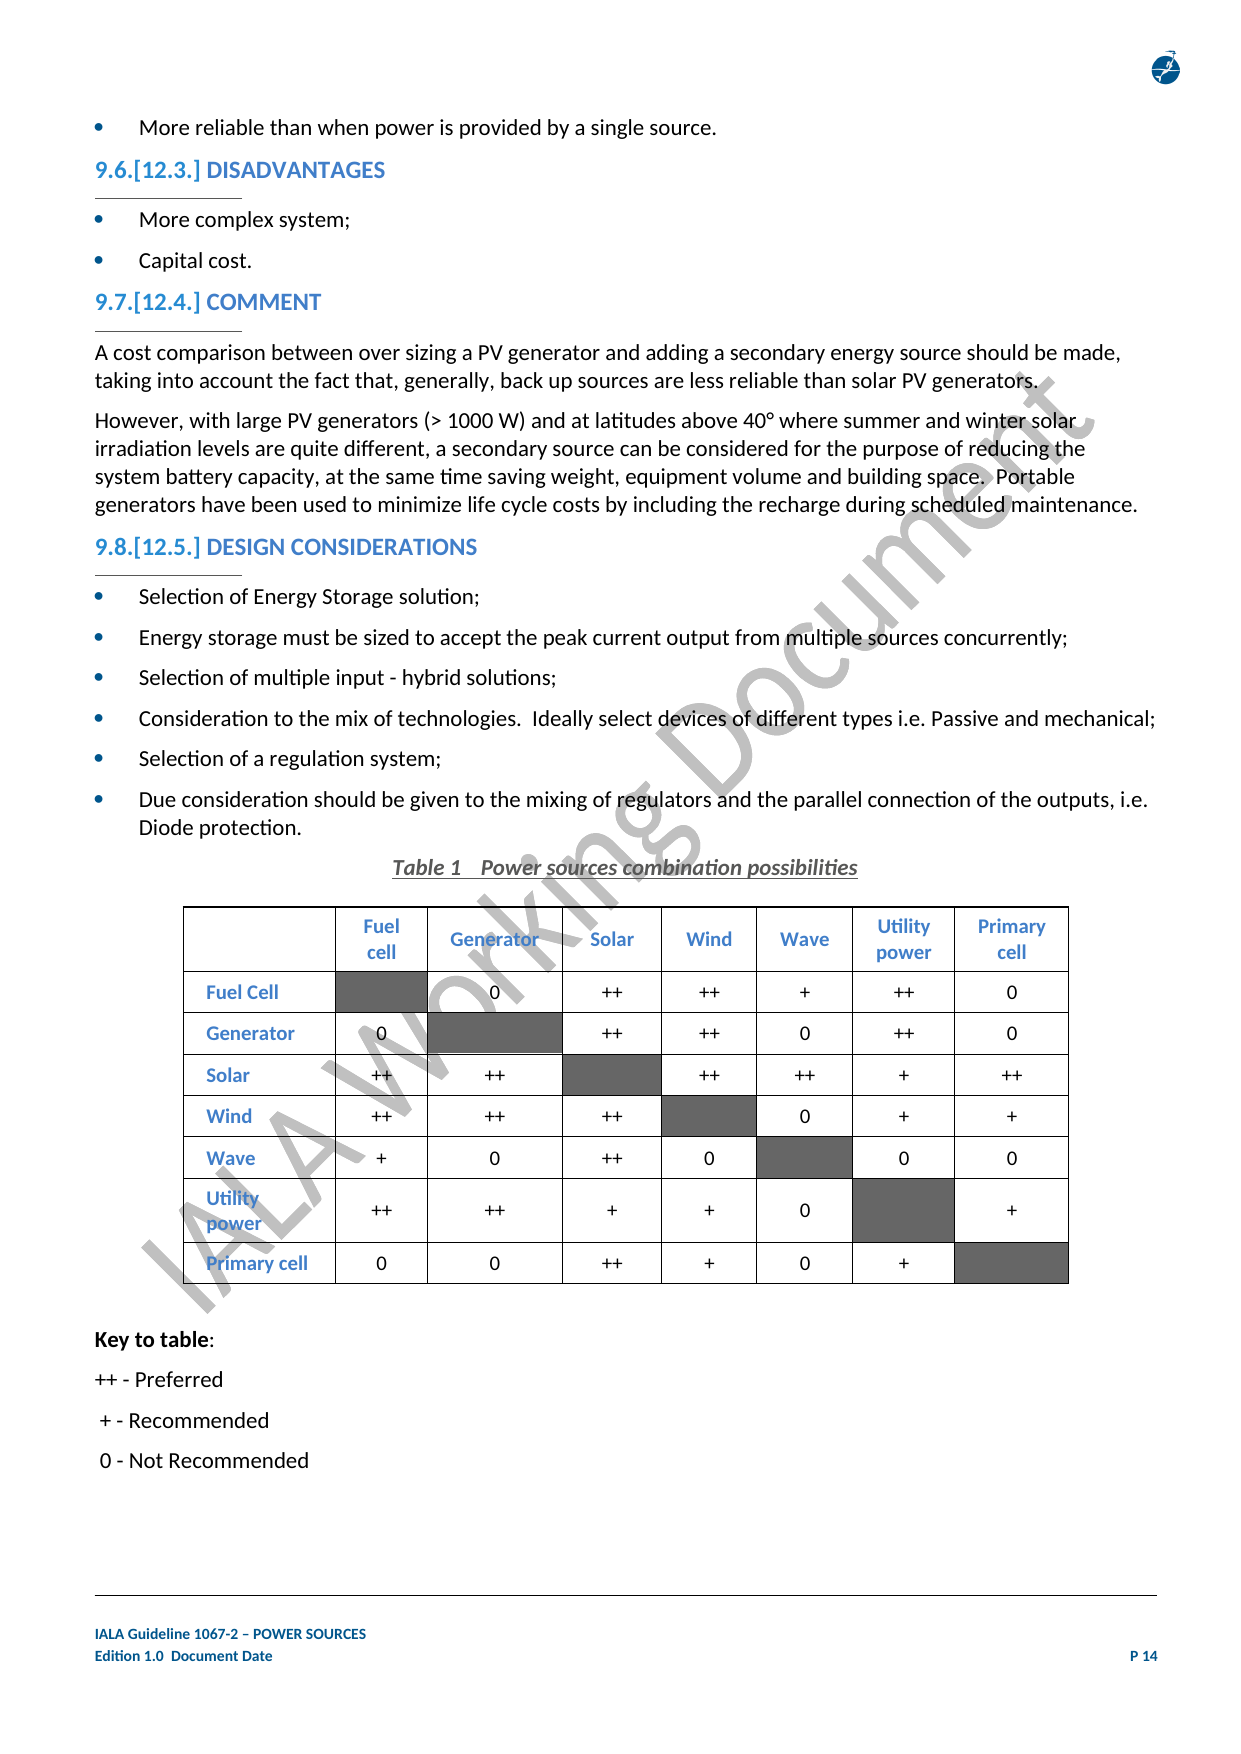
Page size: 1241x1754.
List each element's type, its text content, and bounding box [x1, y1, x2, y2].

table_header Wind [662, 908, 756, 971]
table_cell 0 [757, 1096, 852, 1136]
text + - Recommended [94, 1406, 1157, 1434]
table_cell Fuel Cell [184, 972, 335, 1012]
text Selection of multiple input - hybrid solutions; [94, 663, 1157, 691]
table_cell Primary cell [184, 1243, 335, 1283]
table_cell [563, 1055, 661, 1095]
table_cell ++ [662, 1055, 756, 1095]
table_cell [853, 1179, 954, 1242]
table_cell [662, 1096, 756, 1136]
table_cell ++ [428, 1096, 562, 1136]
table_cell + [757, 972, 852, 1012]
table_cell 0 [336, 1013, 427, 1053]
table_cell 0 [853, 1137, 954, 1178]
table_cell ++ [563, 972, 661, 1012]
text More complex system; [94, 205, 1157, 233]
table_header [184, 908, 335, 971]
text ++ - Preferred [94, 1365, 1157, 1393]
table_cell [428, 1013, 562, 1053]
table_cell 0 [336, 1243, 427, 1283]
table_cell + [955, 1096, 1068, 1136]
text Due consideration should be given to the mixing of regulators and the parallel connection of the outputs, i.e. Diode protection. [94, 785, 1157, 841]
table_cell + [563, 1179, 661, 1242]
table_cell 0 [662, 1137, 756, 1178]
table_cell [336, 972, 427, 1012]
subtitle Design considerations [94, 531, 1157, 561]
table_cell + [662, 1243, 756, 1283]
table_cell ++ [336, 1055, 427, 1095]
table_cell ++ [428, 1179, 562, 1242]
table_cell + [853, 1096, 954, 1136]
table_cell 0 [955, 1013, 1068, 1053]
table_cell 0 [757, 1013, 852, 1053]
text More reliable than when power is provided by a single source. [94, 113, 1157, 142]
table_cell 0 [757, 1179, 852, 1242]
text Selection of a regulation system; [94, 744, 1157, 772]
table_header Primary cell [955, 908, 1068, 971]
table_cell 0 [428, 1137, 562, 1178]
subtitle Disadvantages [94, 154, 1157, 184]
text Power sources combination possibilities [94, 853, 1157, 881]
table_header Solar [563, 908, 661, 971]
table_header Utility power [853, 908, 954, 971]
text A cost comparison between over sizing a PV generator and adding a secondary energy source should be made, taking into account the fact that, generally, back up sources are less reliable than solar PV generators. [94, 338, 1157, 394]
table_cell Generator [184, 1013, 335, 1053]
table_cell ++ [563, 1096, 661, 1136]
table_cell + [662, 1179, 756, 1242]
text Selection of Energy Storage solution; [94, 582, 1157, 610]
subtitle Comment [94, 286, 1157, 317]
table_cell ++ [955, 1055, 1068, 1095]
table_header Generator [428, 908, 562, 971]
table_cell + [955, 1179, 1068, 1242]
table_cell Solar [184, 1055, 335, 1095]
table_cell ++ [336, 1179, 427, 1242]
table_cell + [853, 1055, 954, 1095]
table_cell ++ [428, 1055, 562, 1095]
table_cell [955, 1243, 1068, 1283]
table_cell Utility power [184, 1179, 335, 1242]
text Energy storage must be sized to accept the peak current output from multiple sources concurrently; [94, 623, 1157, 651]
table_cell ++ [662, 972, 756, 1012]
table_cell 0 [955, 972, 1068, 1012]
table_cell ++ [336, 1096, 427, 1136]
table_header Wave [757, 908, 852, 971]
table_cell ++ [563, 1243, 661, 1283]
text 0 - Not Recommended [94, 1446, 1157, 1474]
text Consideration to the mix of technologies. Ideally select devices of different types i.e. Passive and mechanical; [94, 704, 1157, 732]
table_cell 0 [428, 1243, 562, 1283]
text Capital cost. [94, 246, 1157, 274]
table_cell 0 [428, 972, 562, 1012]
text Key to table: [94, 1325, 1157, 1353]
table_cell ++ [757, 1055, 852, 1095]
table_cell ++ [853, 972, 954, 1012]
table_cell Wave [184, 1137, 335, 1178]
table_cell Wind [184, 1096, 335, 1136]
table_cell 0 [757, 1243, 852, 1283]
table_cell + [853, 1243, 954, 1283]
table_cell ++ [853, 1013, 954, 1053]
table_header Fuel cell [336, 908, 427, 971]
table_cell ++ [563, 1137, 661, 1178]
table_cell + [336, 1137, 427, 1178]
table_cell [757, 1137, 852, 1178]
text However, with large PV generators (> 1000 W) and at latitudes above 40° where summer and winter solar irradiation levels are quite different, a secondary source can be considered for the purpose of reducing the system battery capacity, at the same time saving weight, equipment volume and building space. Portable generators have been used to minimize life cycle costs by including the recharge during scheduled maintenance. [94, 406, 1157, 518]
table_cell 0 [955, 1137, 1068, 1178]
picture [1120, 0, 1239, 119]
table_cell ++ [563, 1013, 661, 1053]
table_cell ++ [662, 1013, 756, 1053]
